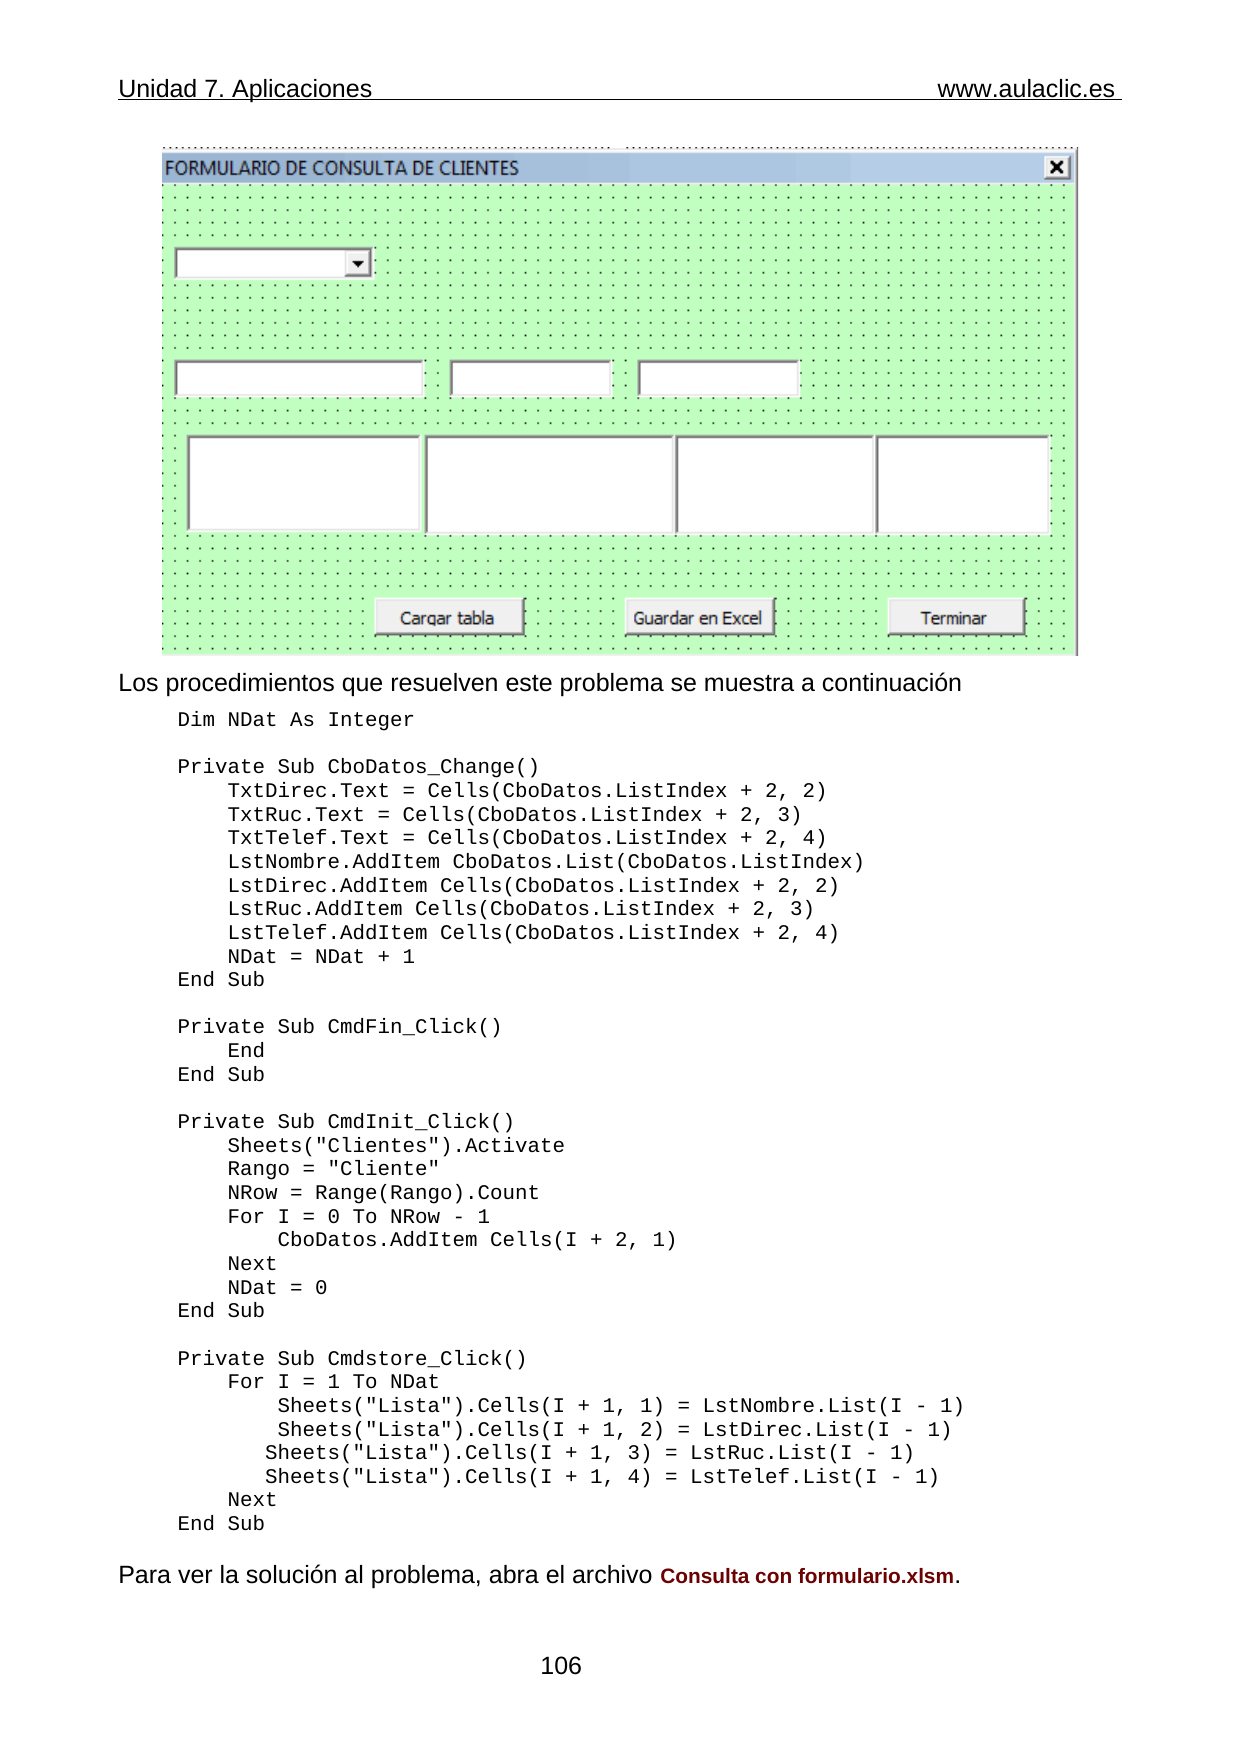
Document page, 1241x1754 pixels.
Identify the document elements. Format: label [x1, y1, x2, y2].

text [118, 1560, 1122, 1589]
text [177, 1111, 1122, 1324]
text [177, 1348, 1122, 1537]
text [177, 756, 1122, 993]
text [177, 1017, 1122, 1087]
picture [162, 147, 1079, 656]
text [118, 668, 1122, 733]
